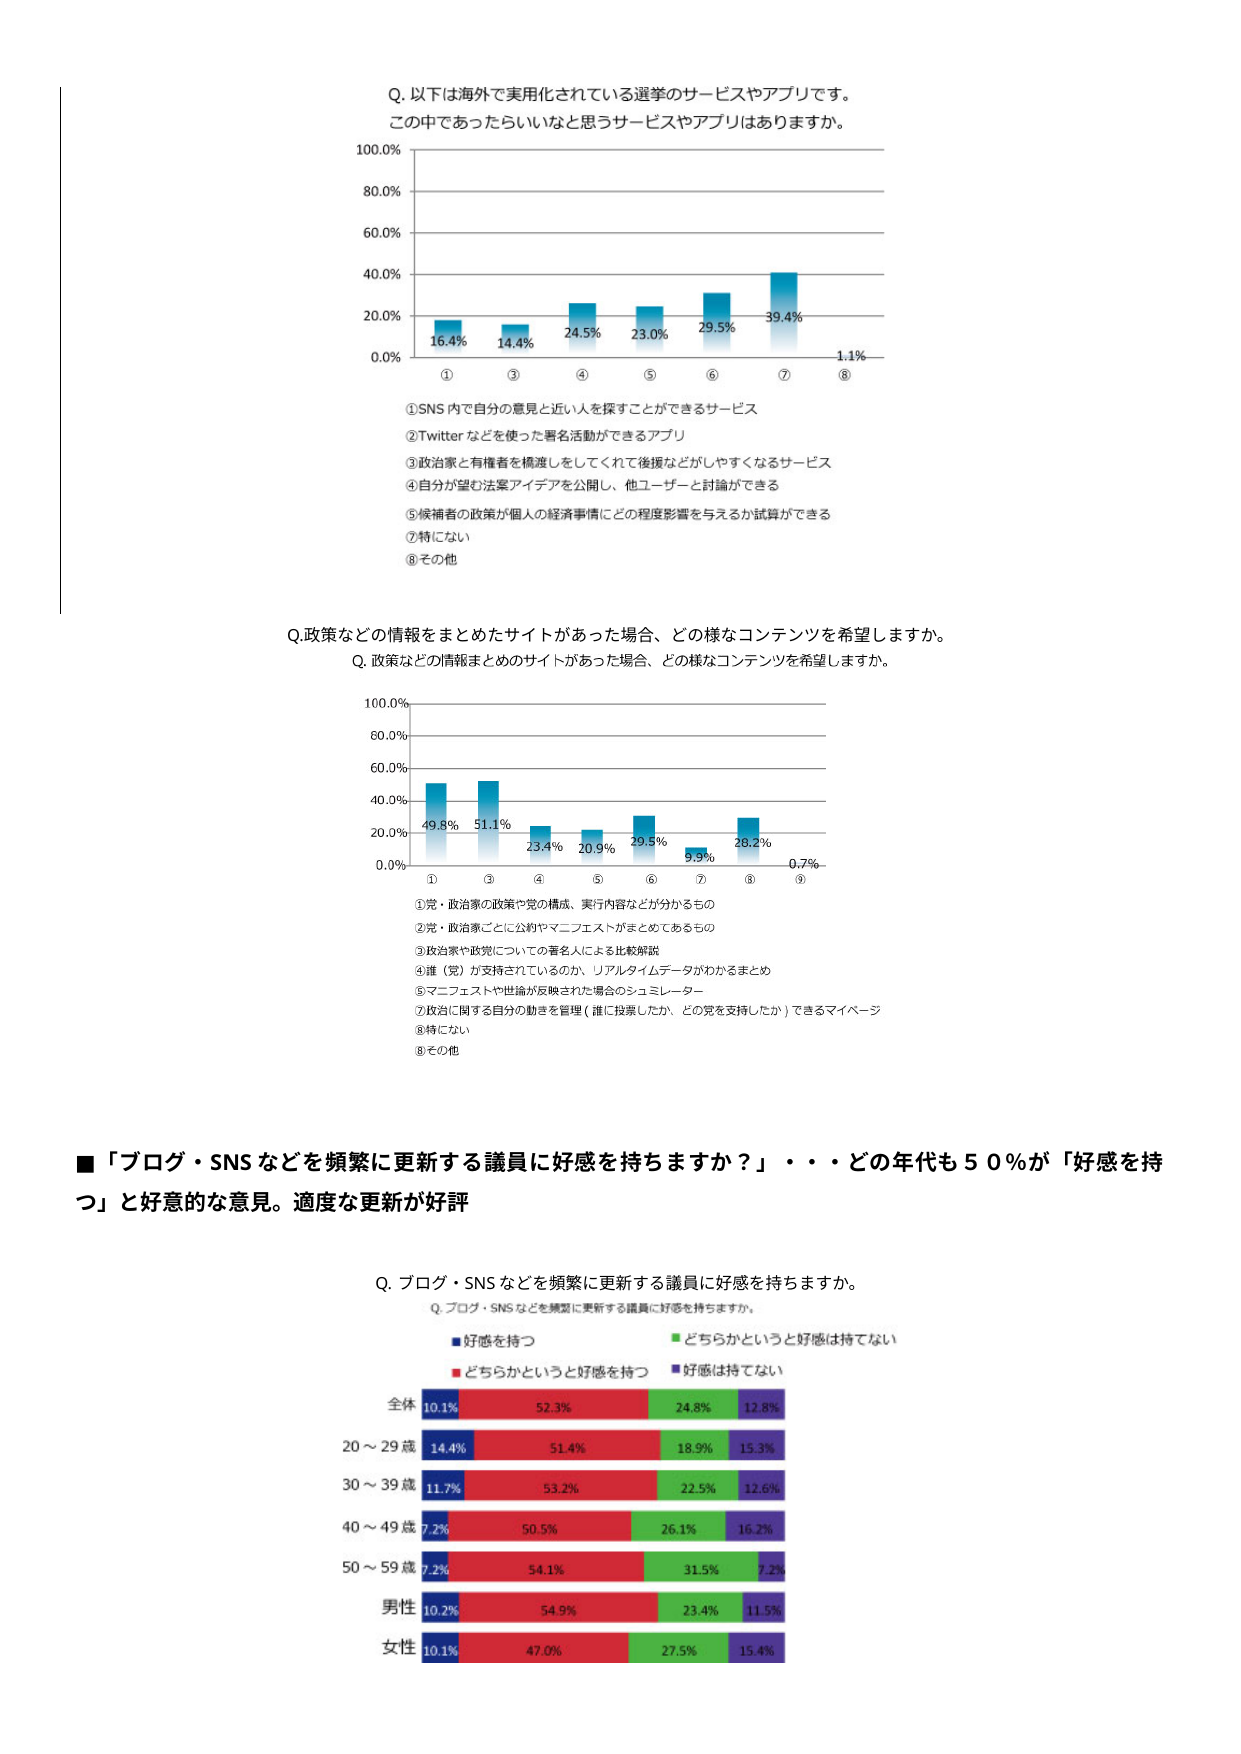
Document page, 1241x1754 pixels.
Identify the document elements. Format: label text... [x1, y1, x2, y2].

text Q. ブログ・SNSなどを頻繁に更新する議員に好感を持ちますか。 [75, 1262, 1165, 1302]
text ■「ブログ・SNSなどを頻繁に更新する議員に好感を持ちますか？」・・・どの年代も５０％が「好感を持つ」と好意的な意見。適度な更新が好評 [75, 1140, 1165, 1221]
picture [351, 654, 889, 1060]
picture [342, 1302, 898, 1663]
text Q.政策などの情報をまとめたサイトがあった場合、どの様なコンテンツを希望しますか。 [75, 613, 1165, 654]
picture [356, 86, 885, 571]
